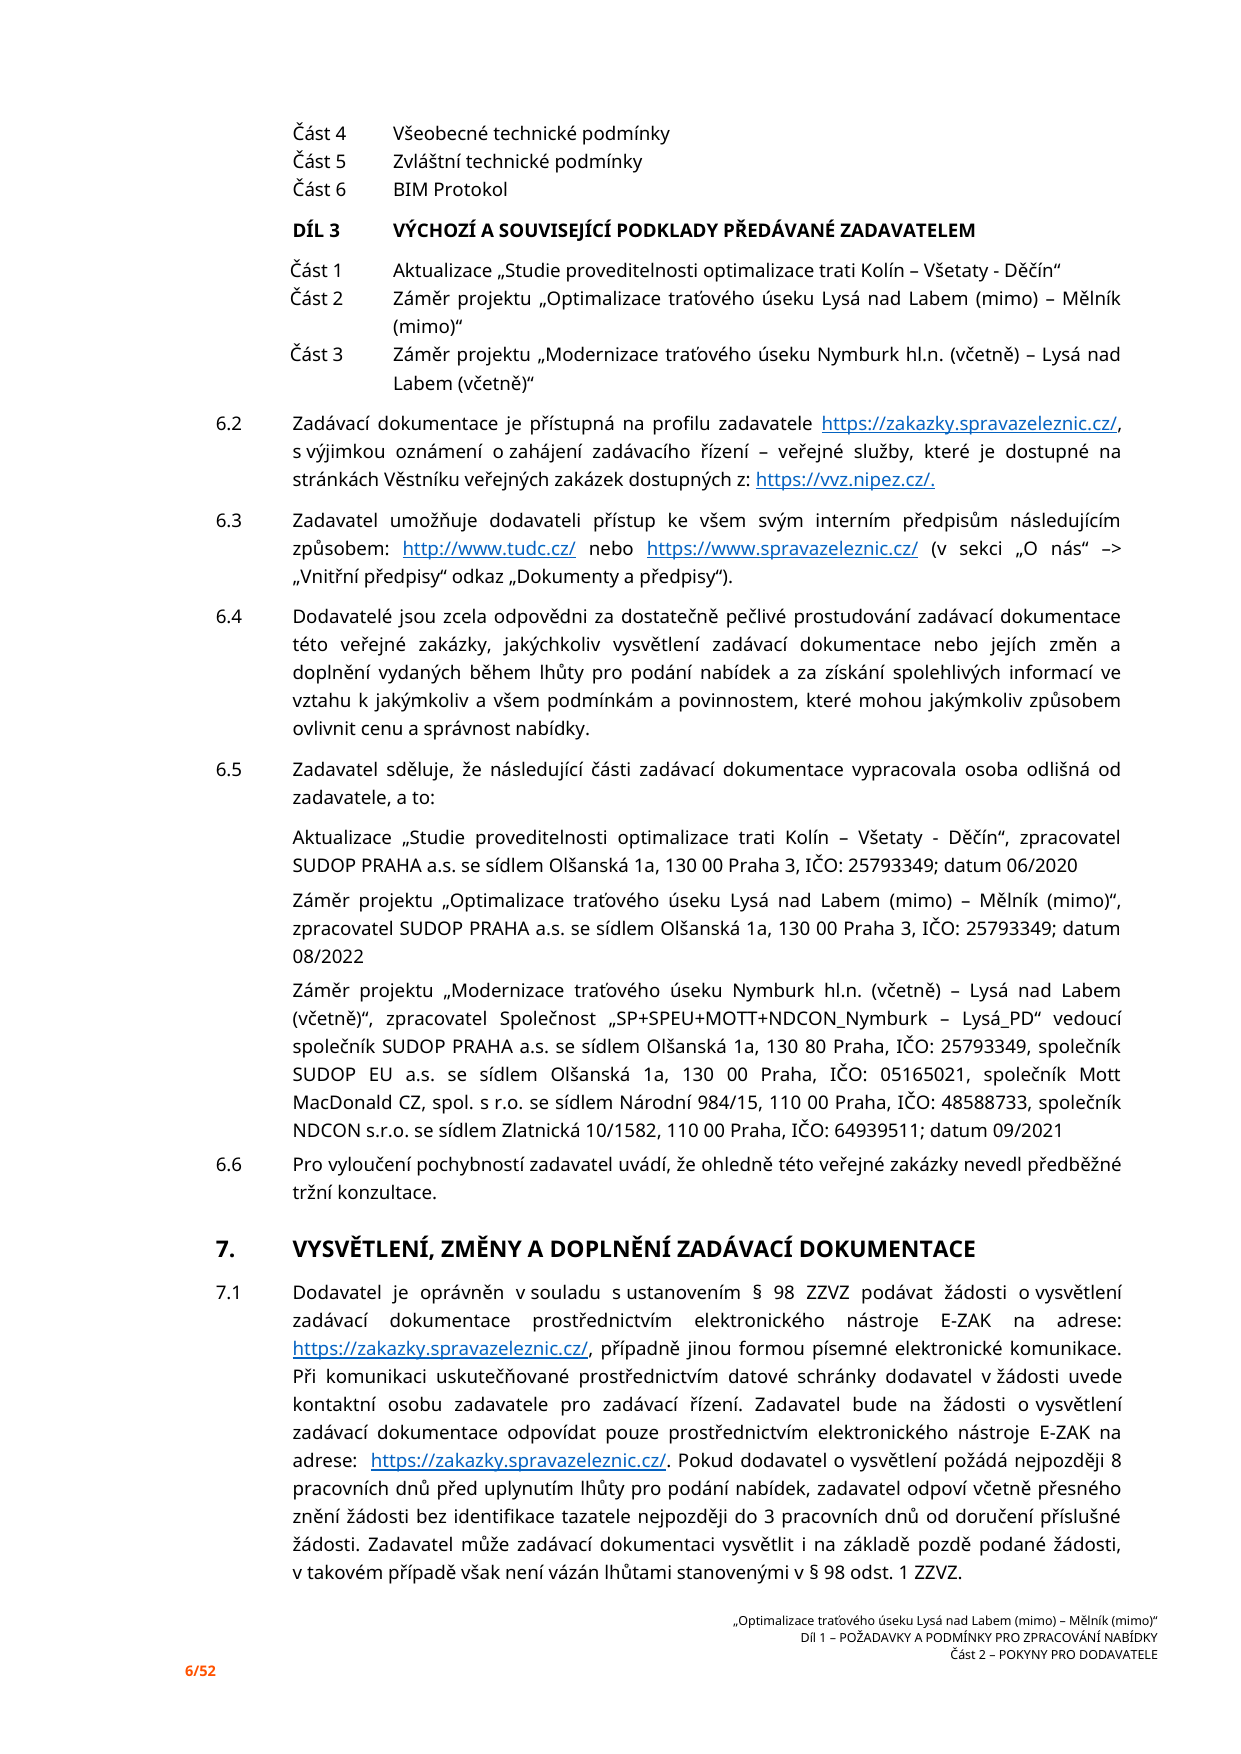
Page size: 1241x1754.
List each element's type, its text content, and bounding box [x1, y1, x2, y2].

text Část 6 BIM Protokol [292, 177, 1122, 202]
text Dodavatelé jsou zcela odpovědni za dostatečně pečlivé prostudování zadávací dokumentace této veřejné zakázky, jakýchkoliv vysvětlení zadávací dokumentace nebo jejích změn a doplnění vydaných během lhůty pro podání nabídek a za získání spolehlivých informací ve vztahu k jakýmkoliv a všem podmínkám a povinnostem, které mohou jakýmkoliv způsobem ovlivnit cenu a správnost nabídky. [216, 603, 1122, 741]
text DÍL 3 VÝCHOZÍ A SOUVISEJÍCÍ PODKLADY PŘEDÁVANÉ ZADAVATELEM [292, 217, 1122, 243]
text Zadávací dokumentace je přístupná na profilu zadavatele https://zakazky.spravazeleznic.cz/, s výjimkou oznámení o zahájení zadávacího řízení – veřejné služby, které je dostupné na stránkách Věstníku veřejných zakázek dostupných z: https://vvz.nipez.cz/. [216, 410, 1122, 492]
text Část 5 Zvláštní technické podmínky [292, 149, 1122, 174]
list Část 3 Záměr projektu „Modernizace traťového úseku Nymburk hl.n. (včetně) – Lysá nad Labem (včetně)“ [289, 342, 1122, 395]
text VYSVĚTLENÍ, ZMĚNY a DOPLNĚNÍ ZADÁVACÍ DOKUMENTACE [216, 1233, 1122, 1264]
text Část 4 Všeobecné technické podmínky [292, 121, 1122, 146]
text Dodavatel je oprávněn v souladu s ustanovením § 98 ZZVZ podávat žádosti o vysvětlení zadávací dokumentace prostřednictvím elektronického nástroje E-ZAK na adrese: https://zakazky.spravazeleznic.cz/, případně jinou formou písemné elektronické komunikace. Při komunikaci uskutečňované prostřednictvím datové schránky dodavatel v žádosti uvede kontaktní osobu zadavatele pro zadávací řízení. Zadavatel bude na žádosti o vysvětlení zadávací dokumentace odpovídat pouze prostřednictvím elektronického nástroje E-ZAK na adrese: https://zakazky.spravazeleznic.cz/. Pokud dodavatel o vysvětlení požádá nejpozději 8 pracovních dnů před uplynutím lhůty pro podání nabídek, zadavatel odpoví včetně přesného znění žádosti bez identifikace tazatele nejpozději do 3 pracovních dnů od doručení příslušné žádosti. Zadavatel může zadávací dokumentaci vysvětlit i na základě pozdě podané žádosti, v takovém případě však není vázán lhůtami stanovenými v § 98 odst. 1 ZZVZ. [216, 1279, 1122, 1585]
text Zadavatel umožňuje dodavateli přístup ke všem svým interním předpisům následujícím způsobem: http://www.tudc.cz/ nebo https://www.spravazeleznic.cz/ (v sekci „O nás“ –> „Vnitřní předpisy“ odkaz „Dokumenty a předpisy“). [216, 507, 1122, 588]
list Záměr projektu „Modernizace traťového úseku Nymburk hl.n. (včetně) – Lysá nad Labem (včetně)“, zpracovatel Společnost „SP+SPEU+MOTT+NDCON_Nymburk – Lysá_PD“ vedoucí společník SUDOP PRAHA a.s. se sídlem Olšanská 1a, 130 80 Praha, IČO: 25793349, společník SUDOP EU a.s. se sídlem Olšanská 1a, 130 00 Praha, IČO: 05165021, společník Mott MacDonald CZ, spol. s r.o. se sídlem Národní 984/15, 110 00 Praha, IČO: 48588733, společník NDCON s.r.o. se sídlem Zlatnická 10/1582, 110 00 Praha, IČO: 64939511; datum 09/2021 [292, 977, 1122, 1143]
list Část 1 Aktualizace „Studie proveditelnosti optimalizace trati Kolín – Všetaty - Děčín“ [289, 258, 1122, 283]
text Pro vyloučení pochybností zadavatel uvádí, že ohledně této veřejné zakázky nevedl předběžné tržní konzultace. [216, 1152, 1122, 1205]
text Zadavatel sděluje, že následující části zadávací dokumentace vypracovala osoba odlišná od zadavatele, a to: [216, 756, 1122, 809]
list Část 2 Záměr projektu „Optimalizace traťového úseku Lysá nad Labem (mimo) – Mělník (mimo)“ [289, 286, 1122, 339]
list Záměr projektu „Optimalizace traťového úseku Lysá nad Labem (mimo) – Mělník (mimo)“, zpracovatel SUDOP PRAHA a.s. se sídlem Olšanská 1a, 130 00 Praha 3, IČO: 25793349; datum 08/2022 [292, 887, 1122, 968]
list Aktualizace „Studie proveditelnosti optimalizace trati Kolín – Všetaty - Děčín“, zpracovatel SUDOP PRAHA a.s. se sídlem Olšanská 1a, 130 00 Praha 3, IČO: 25793349; datum 06/2020 [292, 824, 1122, 878]
